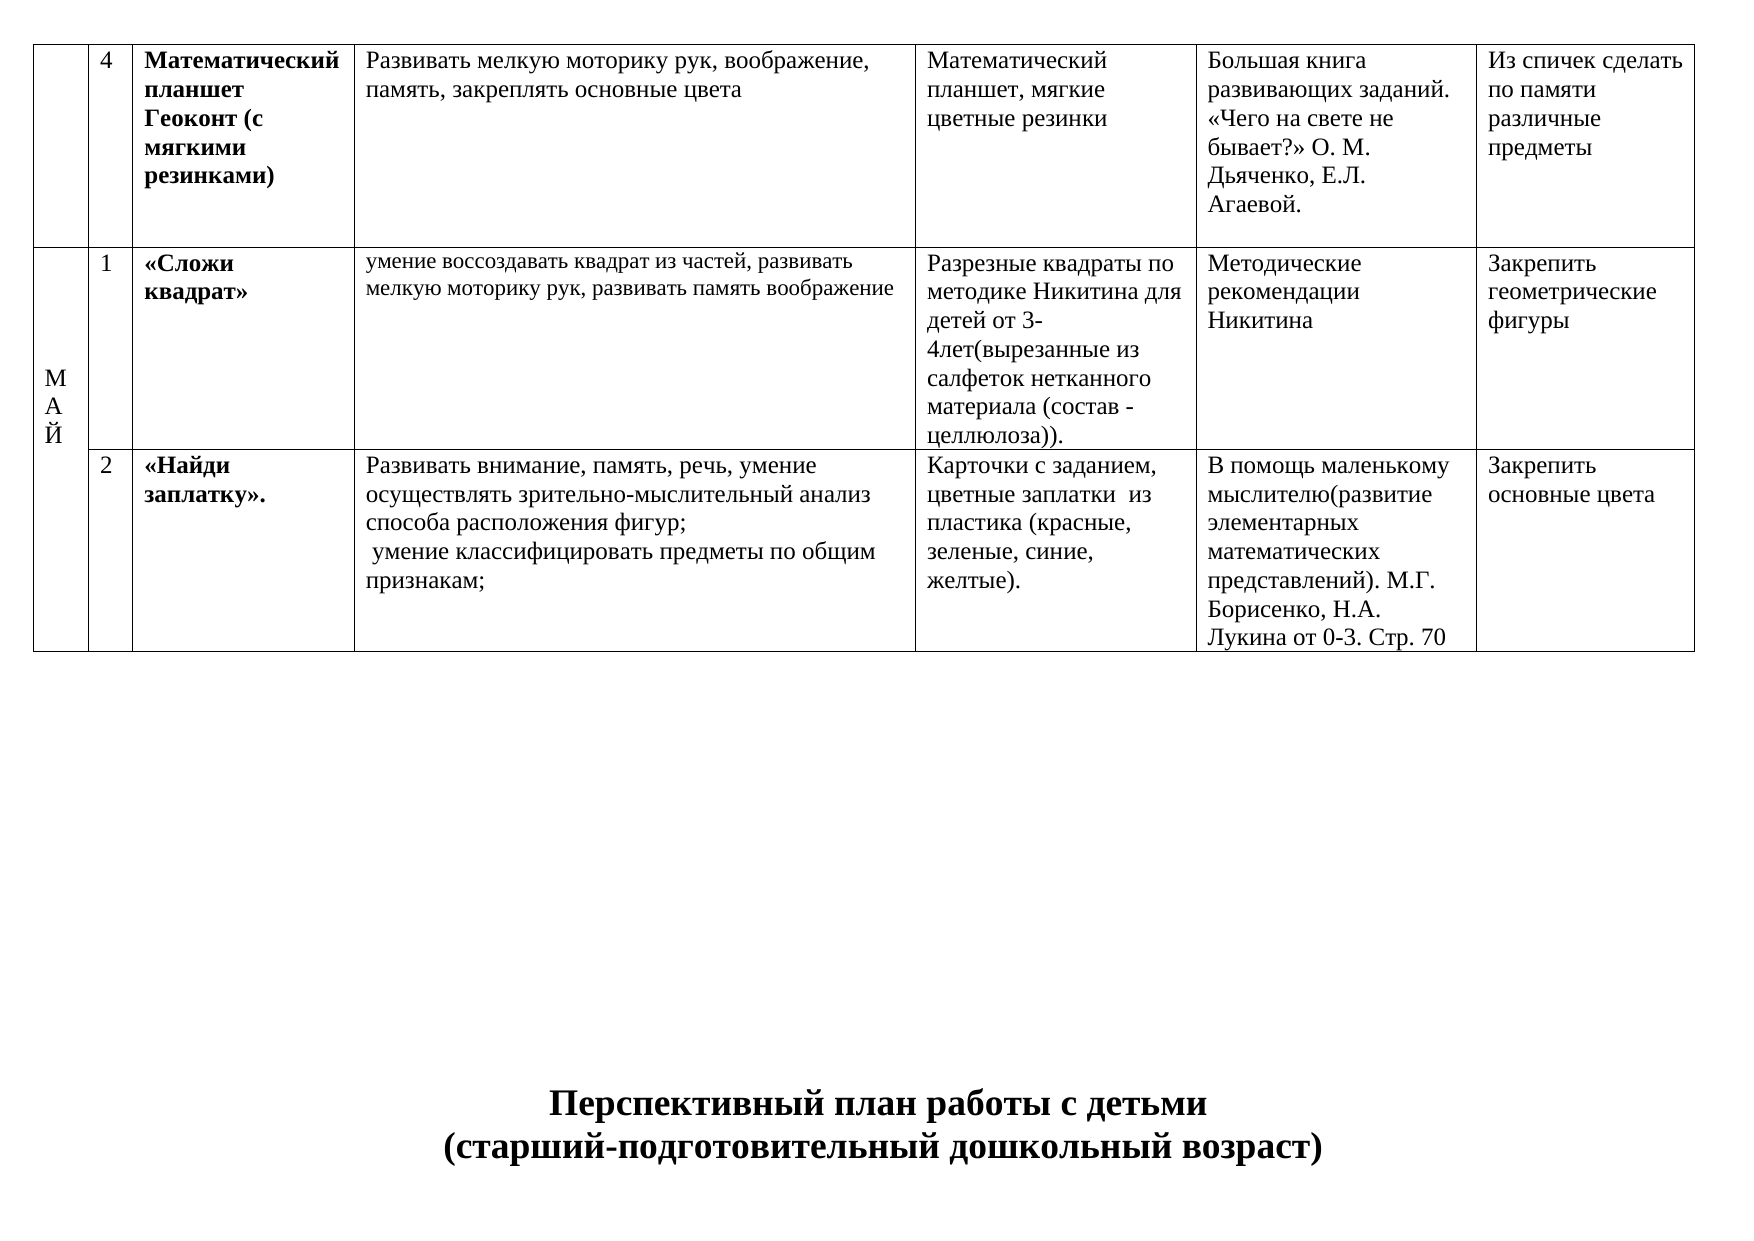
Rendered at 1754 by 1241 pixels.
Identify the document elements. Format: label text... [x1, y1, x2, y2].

table_cell Карточки с заданием, цветные заплатки из пластика (красные, зеленые, синие, желтые). [916, 450, 1196, 651]
table_cell умение воссоздавать квадрат из частей, развивать мелкую моторику рук, развивать память воображение [355, 248, 915, 449]
table_cell Математический планшет Геоконт (с мягкими резинками) [133, 45, 354, 247]
table_cell Развивать мелкую моторику рук, воображение, память, закреплять основные цвета [355, 45, 915, 247]
table_cell М А Й [34, 248, 88, 651]
table_cell 4 [89, 45, 132, 247]
table_cell «Сложи квадрат» [133, 248, 354, 449]
table_cell Разрезные квадраты по методике Никитина для детей от 3-4лет(вырезанные из салфеток нетканного материала (состав - целлюлоза)). [916, 248, 1196, 449]
table_cell 2 [89, 450, 132, 651]
table_cell Развивать внимание, память, речь, умение осуществлять зрительно-мыслительный анализ способа расположения фигур; умение классифицировать предметы по общим признакам; [355, 450, 915, 651]
table_cell В помощь маленькому мыслителю(развитие элементарных математических представлений). М.Г. Борисенко, Н.А. Лукина от 0-3. Стр. 70 [1197, 450, 1476, 651]
table_cell Из спичек сделать по памяти различные предметы [1477, 45, 1694, 247]
table_cell «Найди заплатку». [133, 450, 354, 651]
text (старший-подготовительный дошкольный возраст) [44, 1123, 1713, 1166]
table_cell Большая книга развивающих заданий. «Чего на свете не бывает?» О. М. Дьяченко, Е.Л. Агаевой. [1197, 45, 1476, 247]
table_cell Методические рекомендации Никитина [1197, 248, 1476, 449]
table_cell 1 [89, 248, 132, 449]
table_cell Закрепить геометрические фигуры [1477, 248, 1694, 449]
text Перспективный план работы с детьми [44, 1080, 1713, 1123]
table_cell Закрепить основные цвета [1477, 450, 1694, 651]
table_cell Математический планшет, мягкие цветные резинки [916, 45, 1196, 247]
